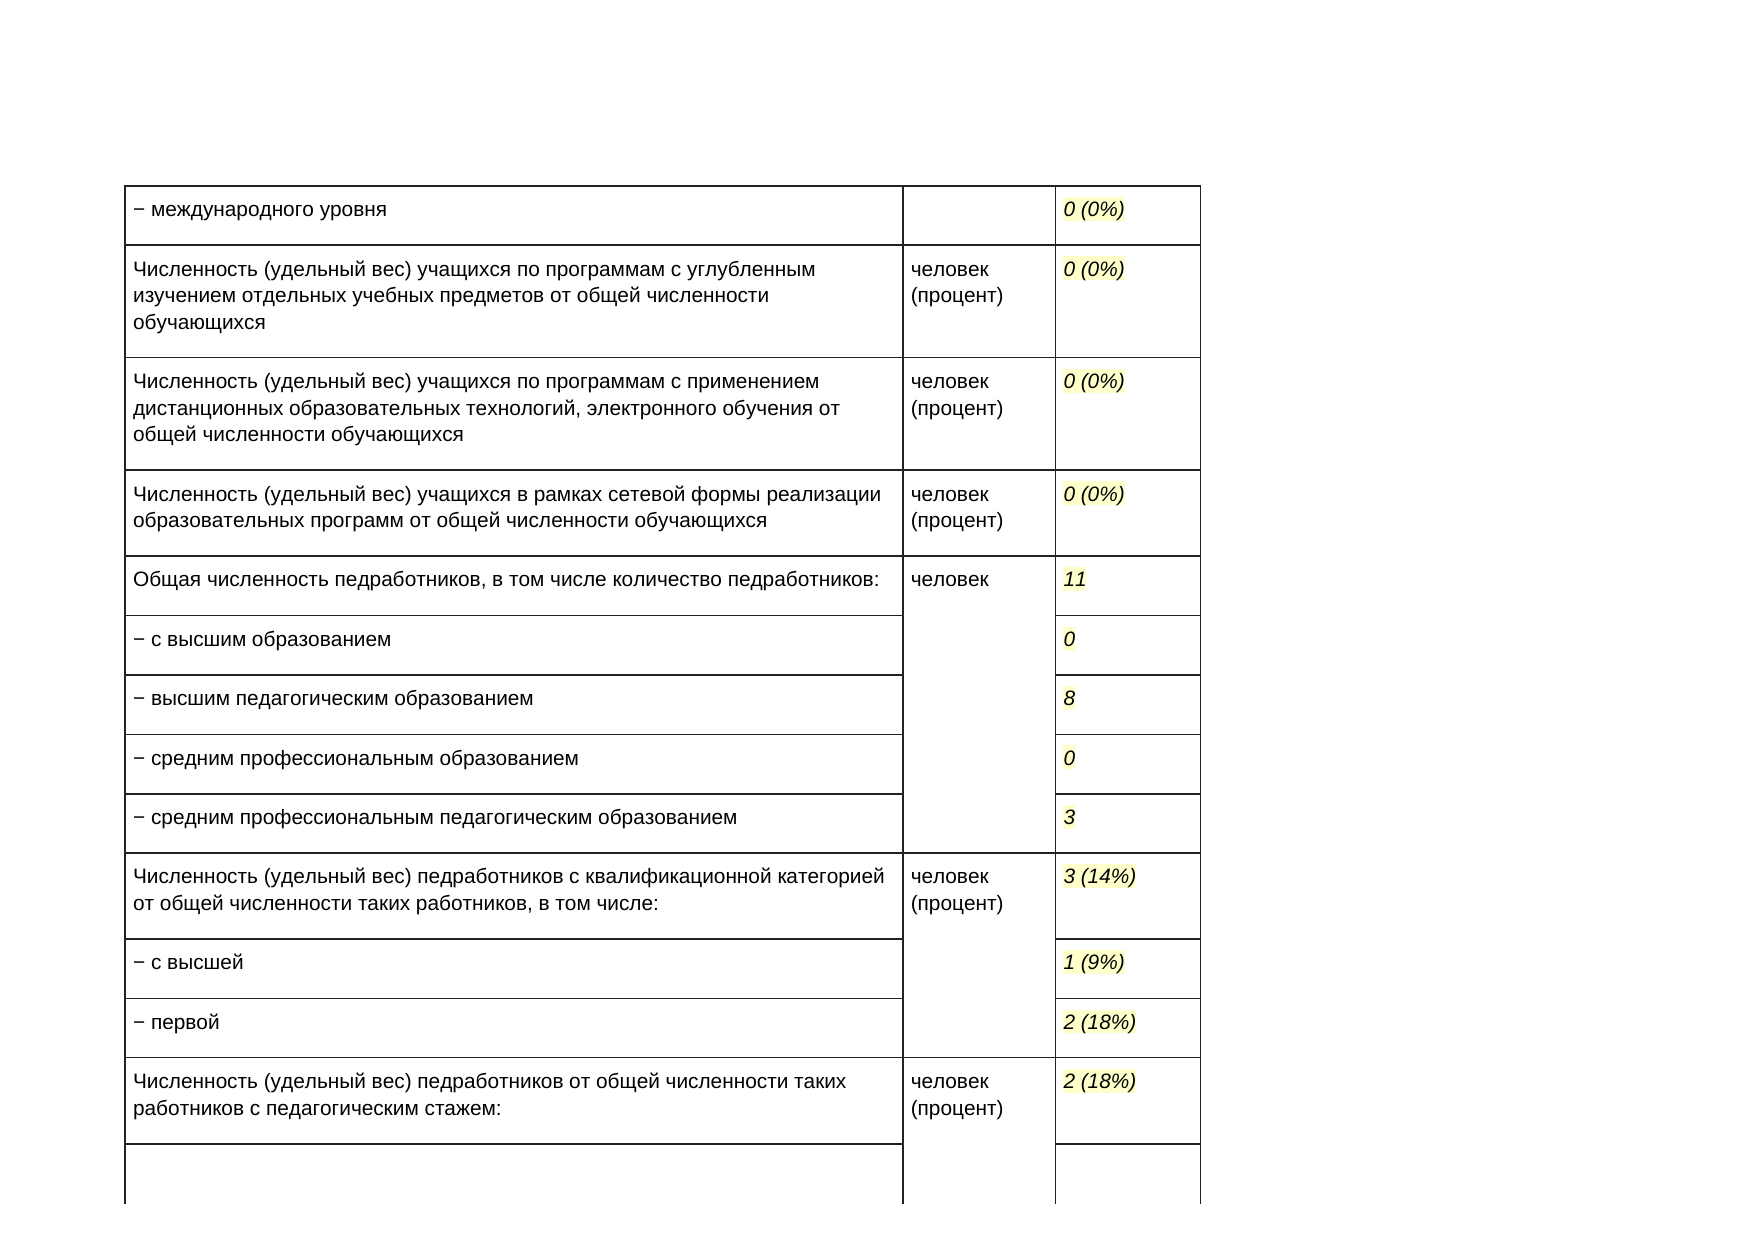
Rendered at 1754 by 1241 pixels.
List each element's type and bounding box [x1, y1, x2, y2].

table_header [117, 177, 1683, 1152]
